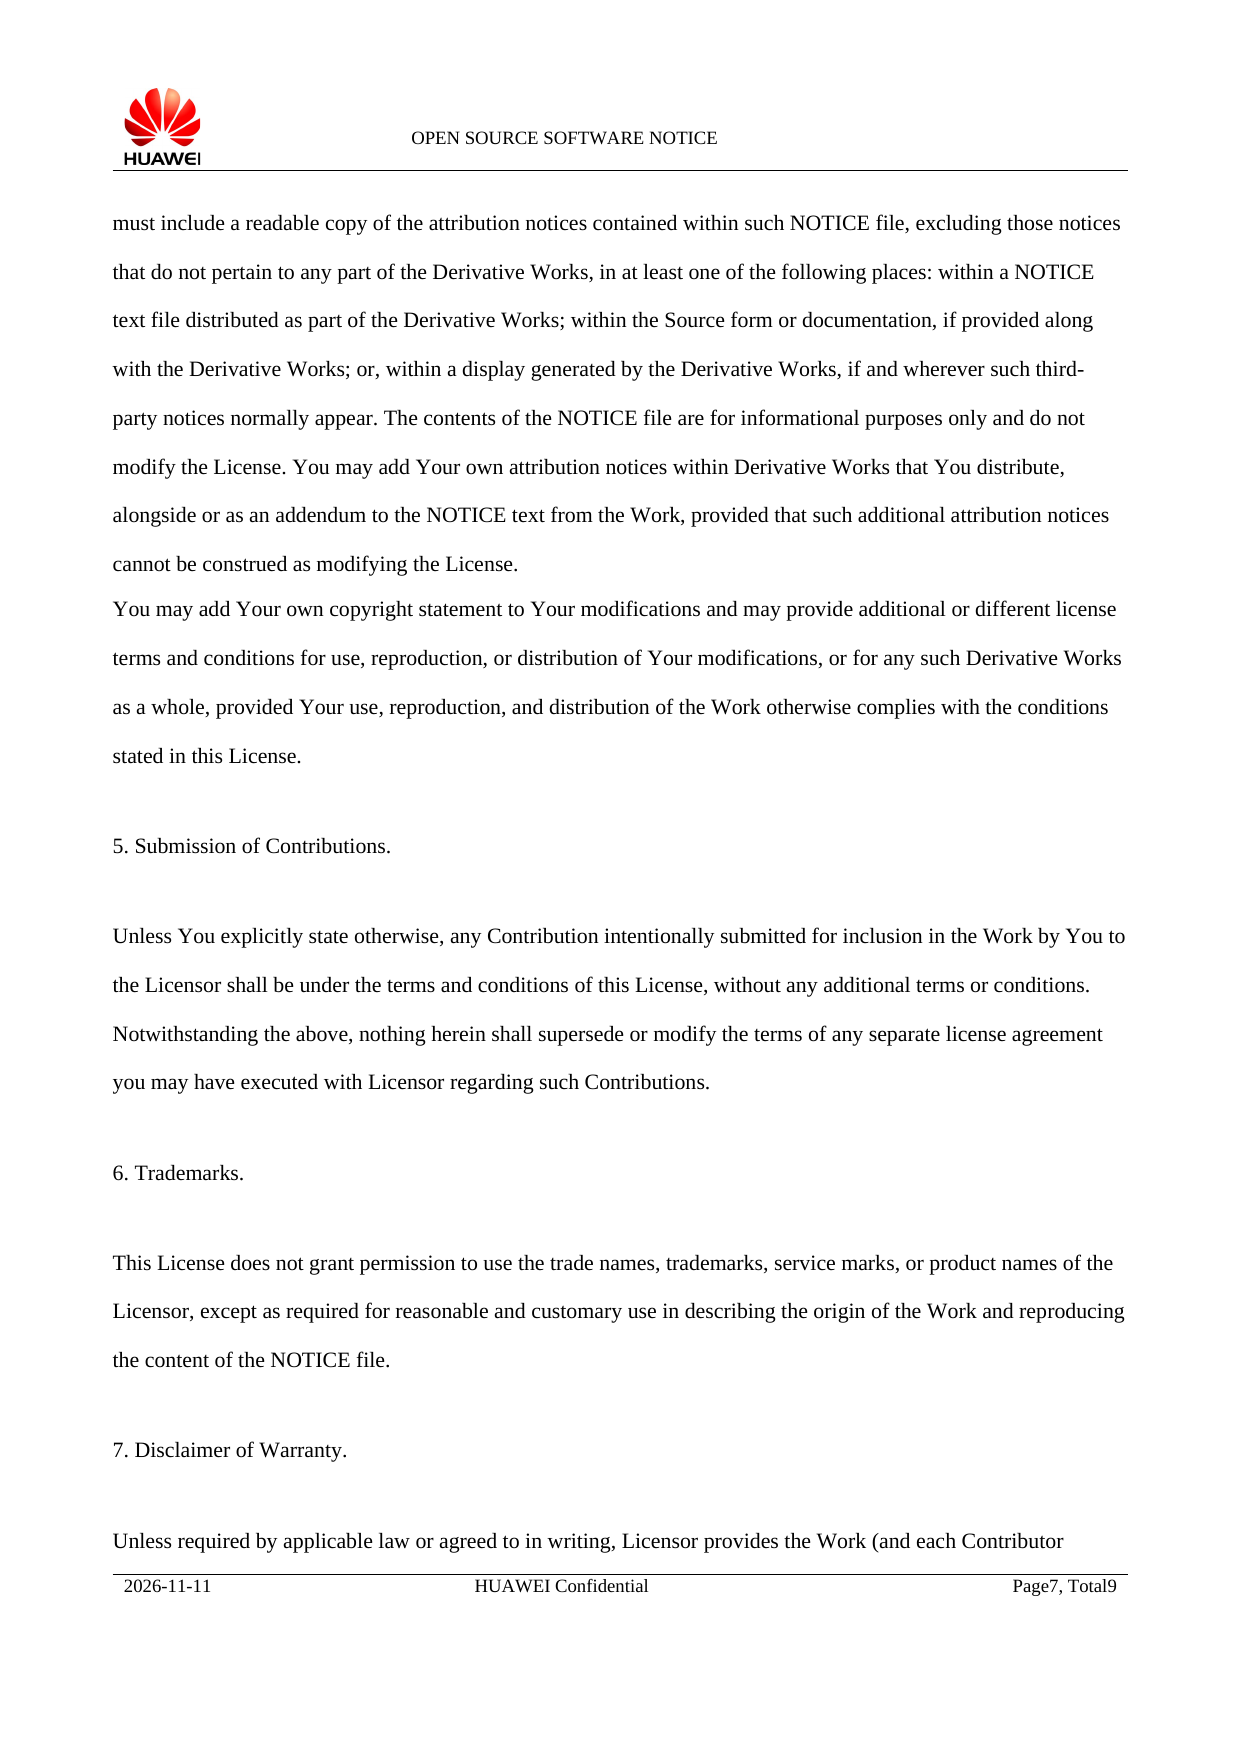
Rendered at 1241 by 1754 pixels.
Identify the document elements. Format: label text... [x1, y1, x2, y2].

text You may add Your own copyright statement to Your modifications and may provide additional or different license terms and conditions for use, reproduction, or distribution of Your modifications, or for any such Derivative Works as a whole, provided Your use, reproduction, and distribution of the Work otherwise complies with the conditions stated in this License. [112, 593, 1128, 771]
text 7. Disclaimer of Warranty. [112, 1434, 1128, 1466]
text 5. Submission of Contributions. [112, 829, 1128, 862]
text 6. Trademarks. [112, 1156, 1128, 1188]
text Unless You explicitly state otherwise, any Contribution intentionally submitted for inclusion in the Work by You to the Licensor shall be under the terms and conditions of this License, without any additional terms or conditions. Notwithstanding the above, nothing herein shall supersede or modify the terms of any separate license agreement you may have executed with Licensor regarding such Contributions. [112, 919, 1128, 1098]
text This License does not grant permission to use the trade names, trademarks, service marks, or product names of the Licensor, except as required for reasonable and customary use in describing the origin of the Work and reproducing the content of the NOTICE file. [112, 1246, 1128, 1376]
picture [124, 88, 201, 165]
